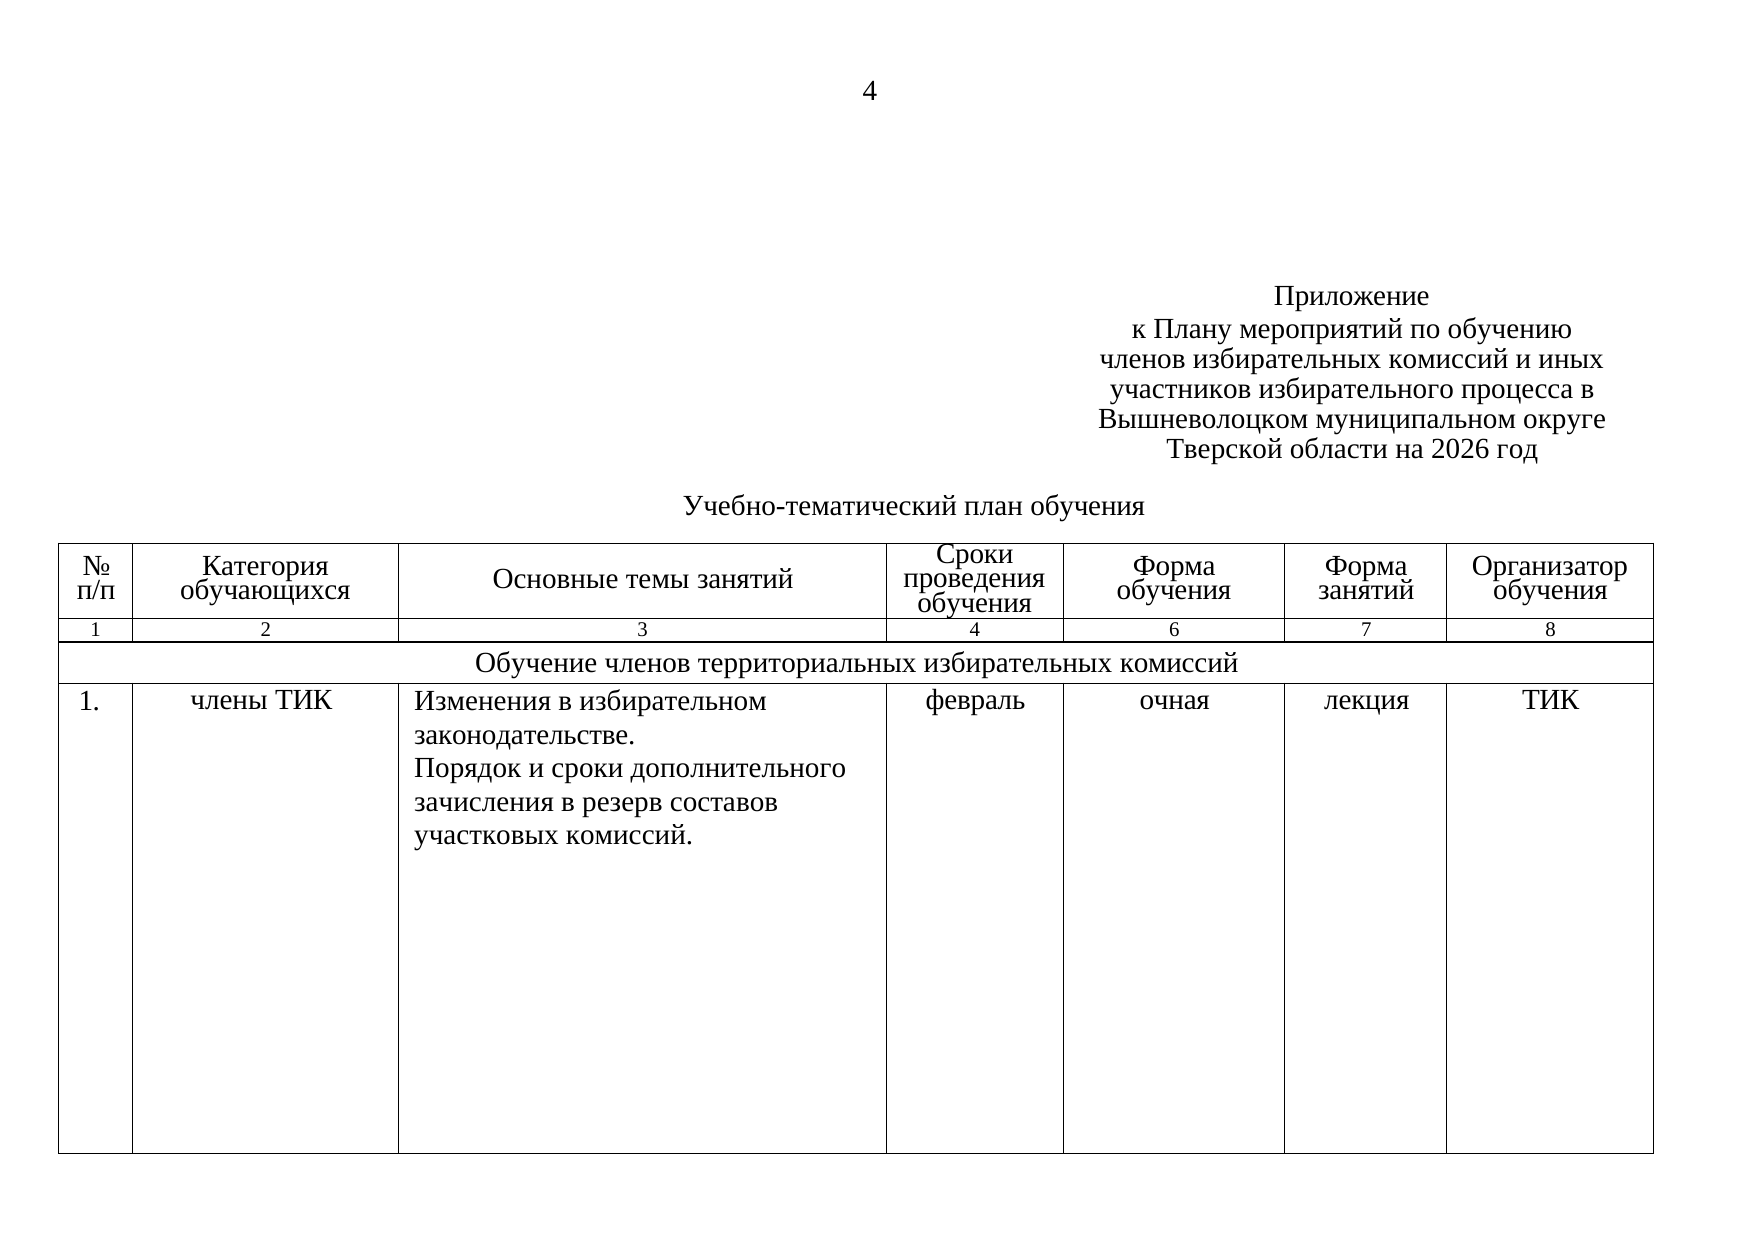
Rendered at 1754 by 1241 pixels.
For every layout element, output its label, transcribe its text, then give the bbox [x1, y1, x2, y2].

table_cell ТИК [1447, 684, 1653, 1153]
table_cell 4 [887, 619, 1063, 641]
table_cell 7 [1285, 619, 1446, 641]
table_cell Изменения в избирательном законодательстве. Порядок и сроки дополнительного зачисления в резерв составов участковых комиссий. [399, 684, 886, 1153]
table_header Сроки проведения обучения [887, 544, 1063, 617]
table_cell к Плану мероприятий по обучению членов избирательных комиссий и иных участников избирательного процесса в Вышневолоцком муниципальном округе Тверской области на 2026 год [1094, 314, 1609, 464]
table_cell очная [1064, 684, 1284, 1153]
table_header Основные темы занятий [399, 544, 886, 617]
table_cell Обучение членов территориальных избирательных комиссий [59, 643, 1653, 682]
table_cell члены ТИК [133, 684, 398, 1153]
text Учебно-тематический план обучения [118, 488, 1710, 522]
table_cell 1 [59, 619, 132, 641]
table_header № п/п [59, 544, 132, 617]
table_cell 3 [399, 619, 886, 641]
table_cell 1. [59, 684, 132, 1153]
table_header Организатор обучения [1447, 544, 1653, 617]
table_header Форма занятий [1285, 544, 1446, 617]
table_cell 8 [1447, 619, 1653, 641]
table_cell 6 [1064, 619, 1284, 641]
table_cell февраль [887, 684, 1063, 1153]
table_header Приложение [1094, 282, 1609, 313]
table_header Категория обучающихся [133, 544, 398, 617]
table_cell 2 [133, 619, 398, 641]
table_cell лекция [1285, 684, 1446, 1153]
table_header Форма обучения [1064, 544, 1284, 617]
